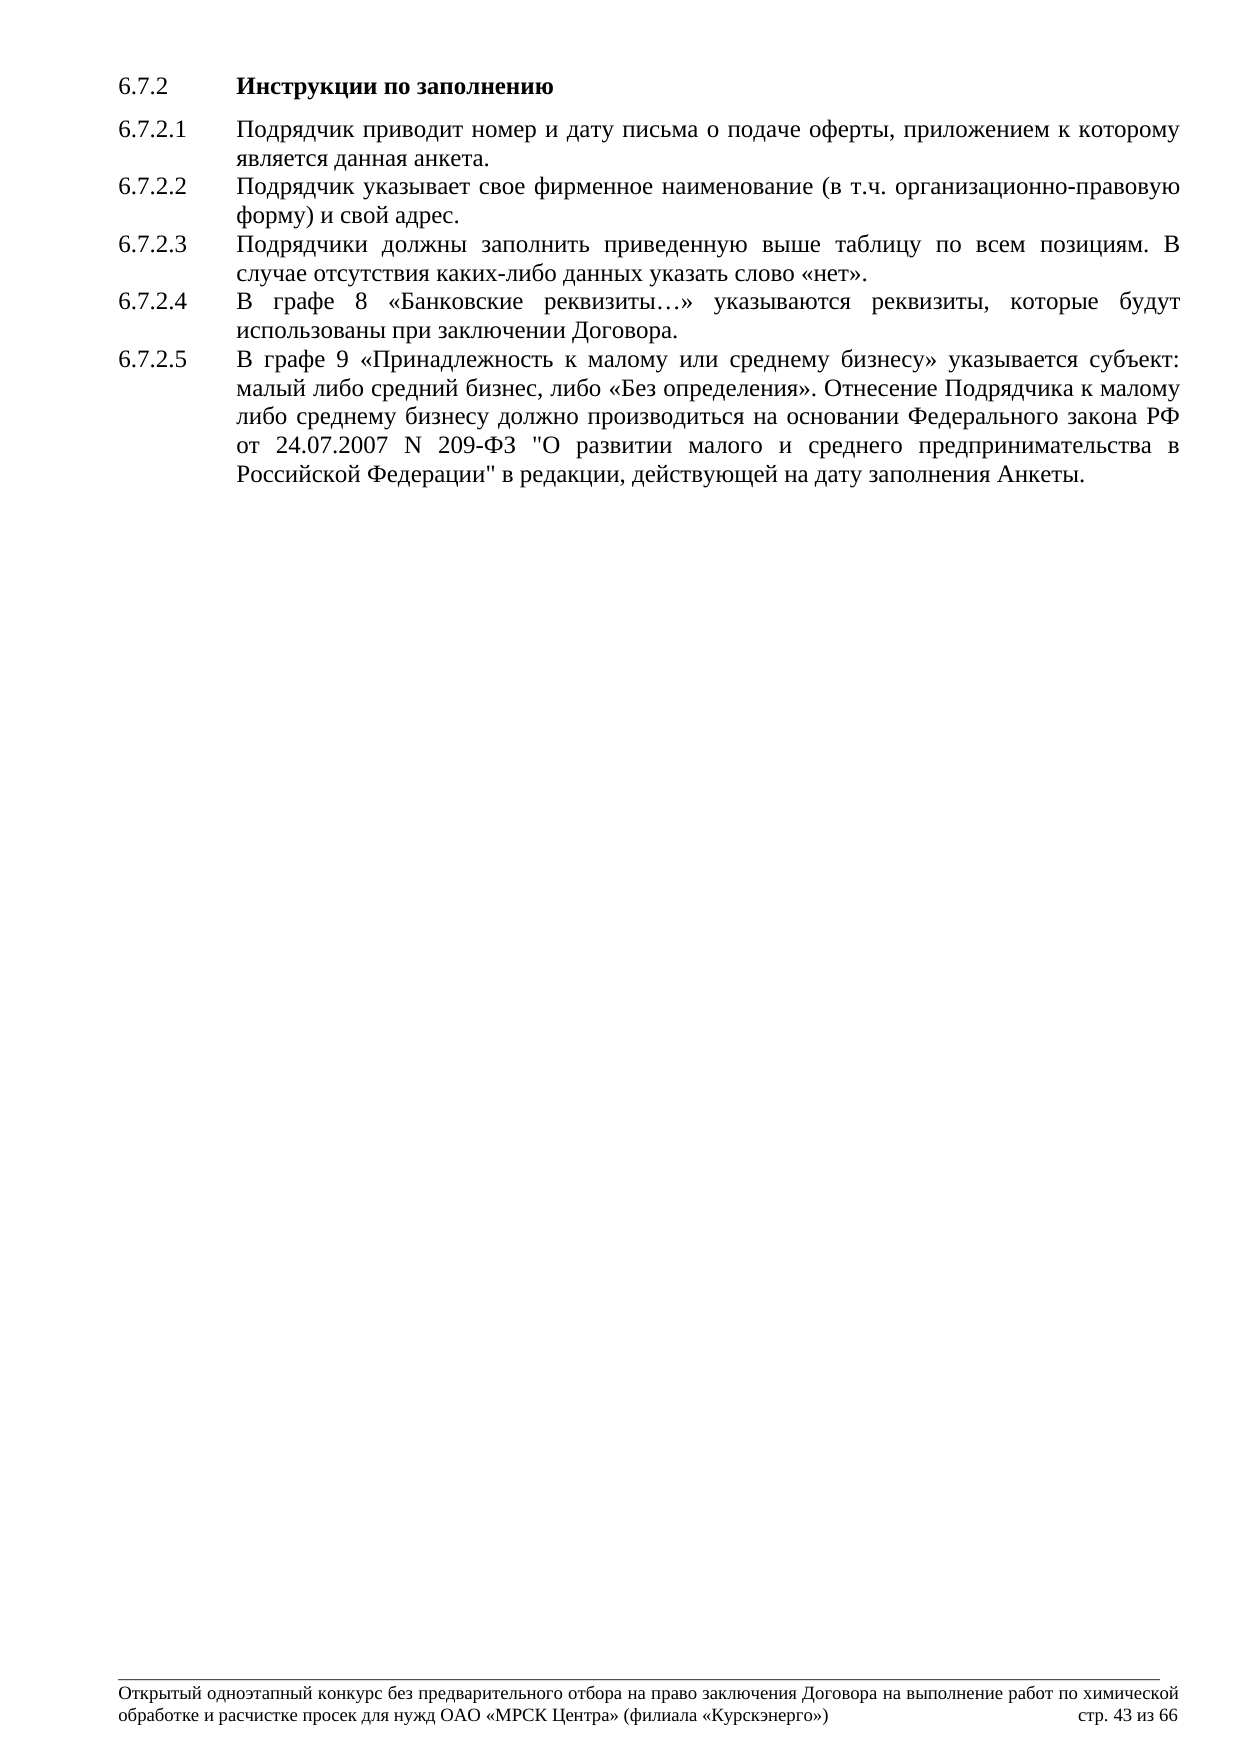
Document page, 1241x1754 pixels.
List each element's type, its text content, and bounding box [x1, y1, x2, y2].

text Подрядчик указывает свое фирменное наименование (в т.ч. организационно-правовую форму) и свой адрес. [118, 171, 1181, 229]
text В графе 9 «Принадлежность к малому или среднему бизнесу» указывается субъект: малый либо средний бизнес, либо «Без определения». Отнесение Подрядчика к малому либо среднему бизнесу должно производиться на основании Федерального закона РФ от 24.07.2007 N 209-ФЗ "О развитии малого и среднего предпринимательства в Российской Федерации" в редакции, действующей на дату заполнения Анкеты. [118, 344, 1181, 488]
text В графе 8 «Банковские реквизиты…» указываются реквизиты, которые будут использованы при заключении Договора. [118, 286, 1181, 344]
text Инструкции по заполнению [118, 71, 1181, 99]
text Подрядчики должны заполнить приведенную выше таблицу по всем позициям. В случае отсутствия каких-либо данных указать слово «нет». [118, 229, 1181, 286]
text Подрядчик приводит номер и дату письма о подаче оферты, приложением к которому является данная анкета. [118, 114, 1181, 171]
